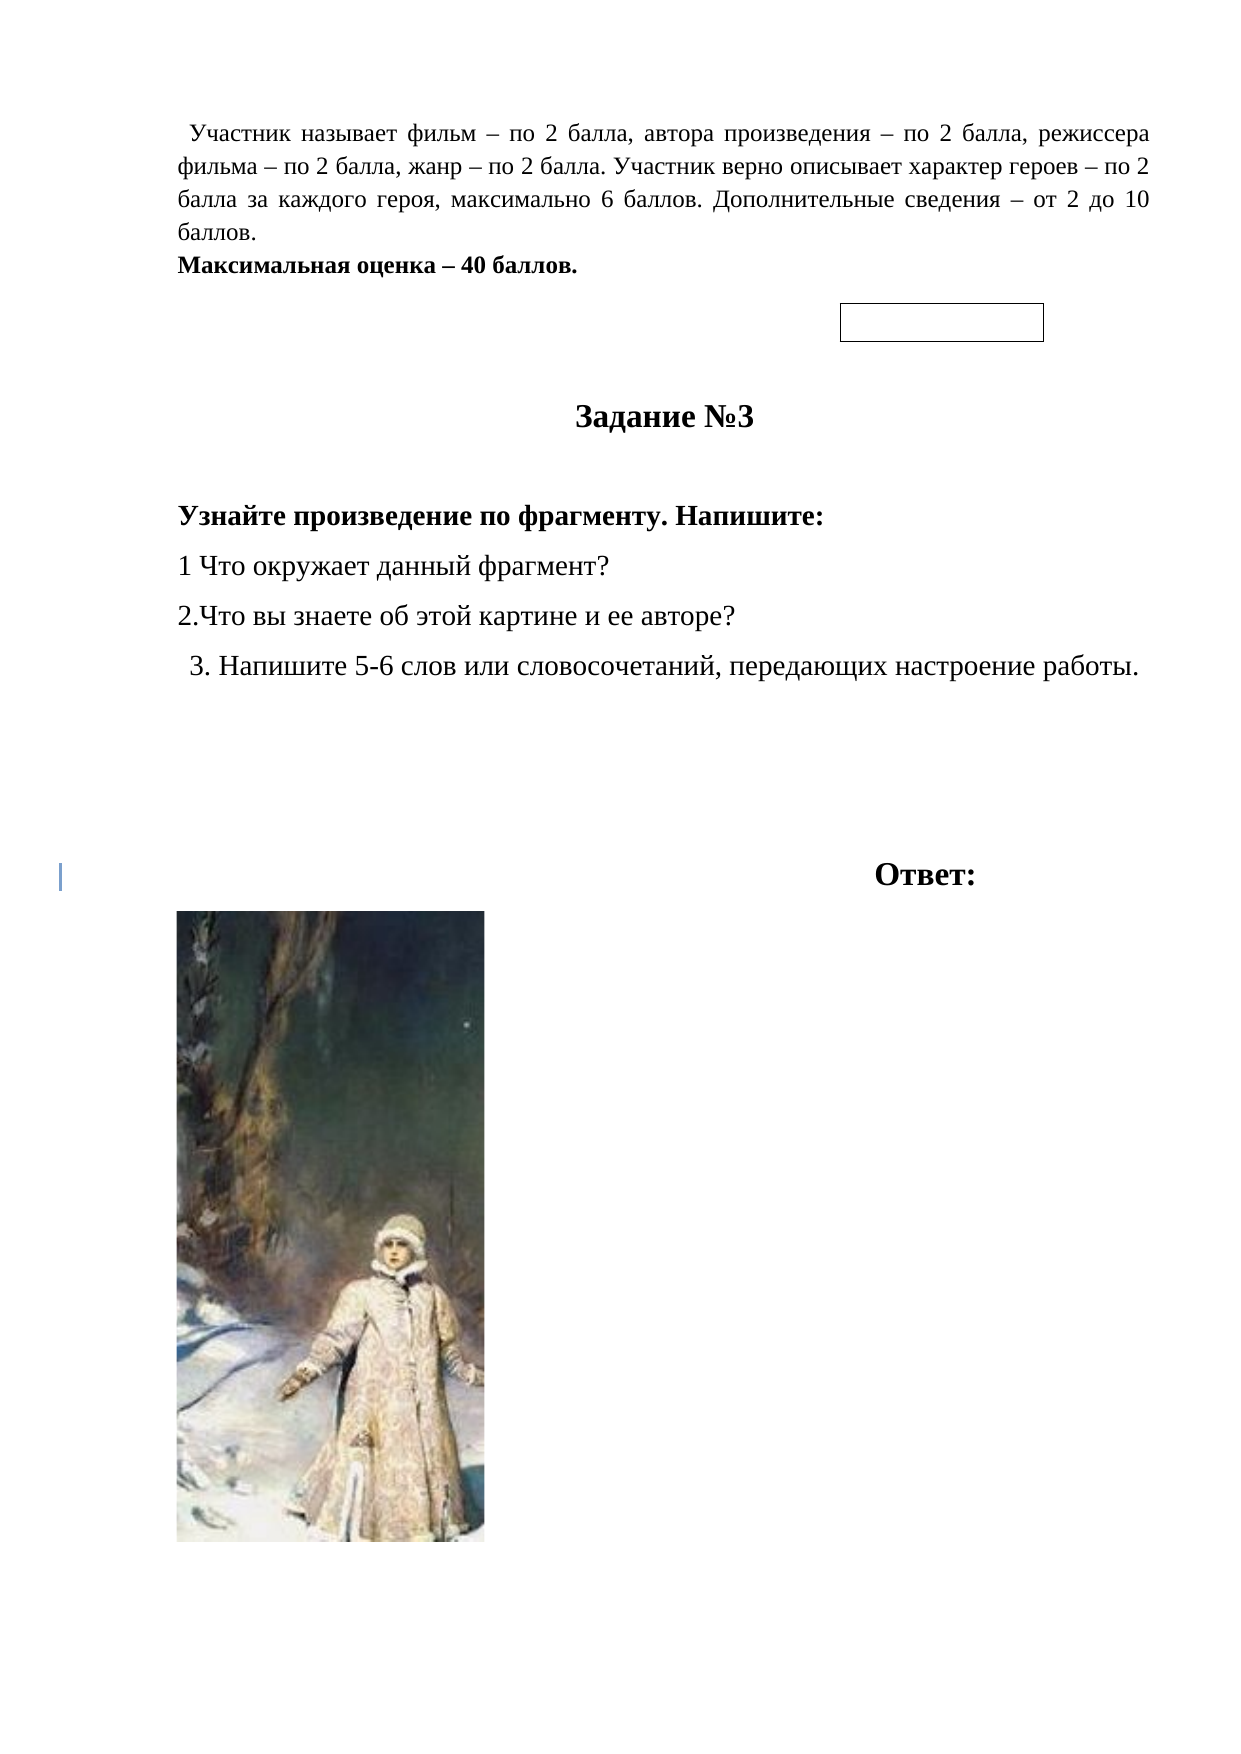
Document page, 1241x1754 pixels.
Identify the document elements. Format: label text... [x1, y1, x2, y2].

text 2.Что вы знаете об этой картине и ее авторе? [177, 598, 1152, 632]
picture [176, 911, 485, 1542]
text Задание №3 [177, 396, 1152, 434]
text 3. Напишите 5-6 слов или словосочетаний, передающих настроение работы. [177, 648, 1152, 682]
text Узнайте произведение по фрагменту. Напишите: [177, 498, 1152, 531]
table_header [841, 304, 1043, 341]
text Участник называет фильм – по 2 балла, автора произведения – по 2 балла, режиссера фильма – по 2 балла, жанр – по 2 балла. Участник верно описывает характер героев – по 2 балла за каждого героя, максимально 6 баллов. Дополнительные сведения – от 2 до 10 баллов. [177, 118, 1152, 246]
text Максимальная оценка – 40 баллов. [177, 250, 1152, 279]
text Ответ: [177, 854, 1152, 893]
text 1 Что окружает данный фрагмент? [177, 548, 1152, 581]
